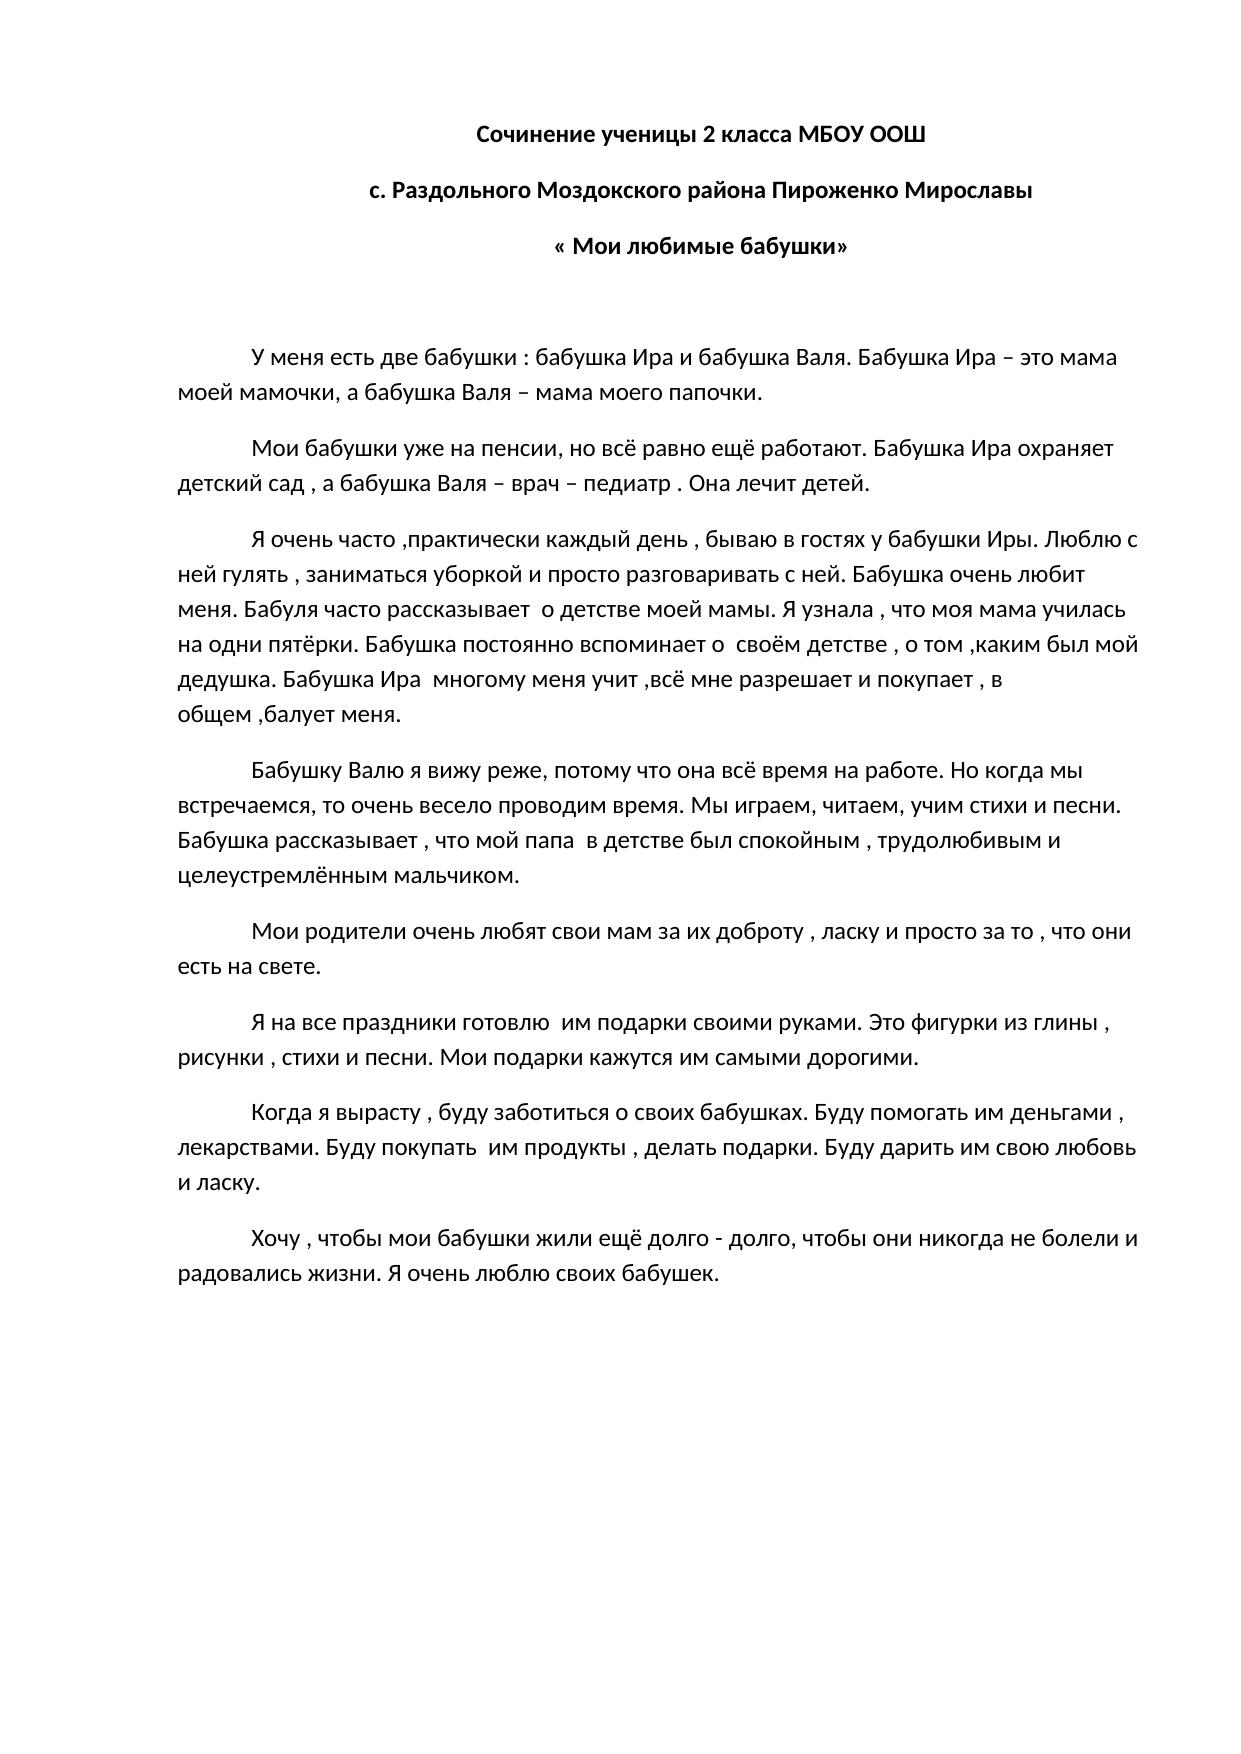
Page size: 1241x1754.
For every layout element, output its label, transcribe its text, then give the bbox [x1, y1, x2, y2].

text Бабушку Валю я вижу реже, потому что она всё время на работе. Но когда мы встречаемся, то очень весело проводим время. Мы играем, читаем, учим стихи и песни. Бабушка рассказывает , что мой папа в детстве был спокойным , трудолюбивым и целеустремлённым мальчиком. [177, 754, 1152, 889]
text Мои родители очень любят свои мам за их доброту , ласку и просто за то , что они есть на свете. [177, 915, 1152, 980]
text У меня есть две бабушки : бабушка Ира и бабушка Валя. Бабушка Ира – это мама моей мамочки, а бабушка Валя – мама моего папочки. [177, 341, 1152, 407]
text с. Раздольного Моздокского района Пироженко Мирославы [177, 174, 1152, 204]
text Когда я вырасту , буду заботиться о своих бабушках. Буду помогать им деньгами , лекарствами. Буду покупать им продукты , делать подарки. Буду дарить им свою любовь и ласку. [177, 1096, 1152, 1197]
text « Мои любимые бабушки» [177, 230, 1152, 260]
text Хочу , чтобы мои бабушки жили ещё долго - долго, чтобы они никогда не болели и радовались жизни. Я очень люблю своих бабушек. [177, 1222, 1152, 1288]
text Я на все праздники готовлю им подарки своими руками. Это фигурки из глины , рисунки , стихи и песни. Мои подарки кажутся им самыми дорогими. [177, 1006, 1152, 1071]
text Сочинение ученицы 2 класса МБОУ ООШ [177, 118, 1152, 149]
text Я очень часто ,практически каждый день , бываю в гостях у бабушки Иры. Люблю с ней гулять , заниматься уборкой и просто разговаривать с ней. Бабушка очень любит меня. Бабуля часто рассказывает о детстве моей мамы. Я узнала , что моя мама училась на одни пятёрки. Бабушка постоянно вспоминает о своём детстве , о том ,каким был мой дедушка. Бабушка Ира многому меня учит ,всё мне разрешает и покупает , в общем ,балует меня. [177, 523, 1152, 729]
text Мои бабушки уже на пенсии, но всё равно ещё работают. Бабушка Ира охраняет детский сад , а бабушка Валя – врач – педиатр . Она лечит детей. [177, 432, 1152, 498]
